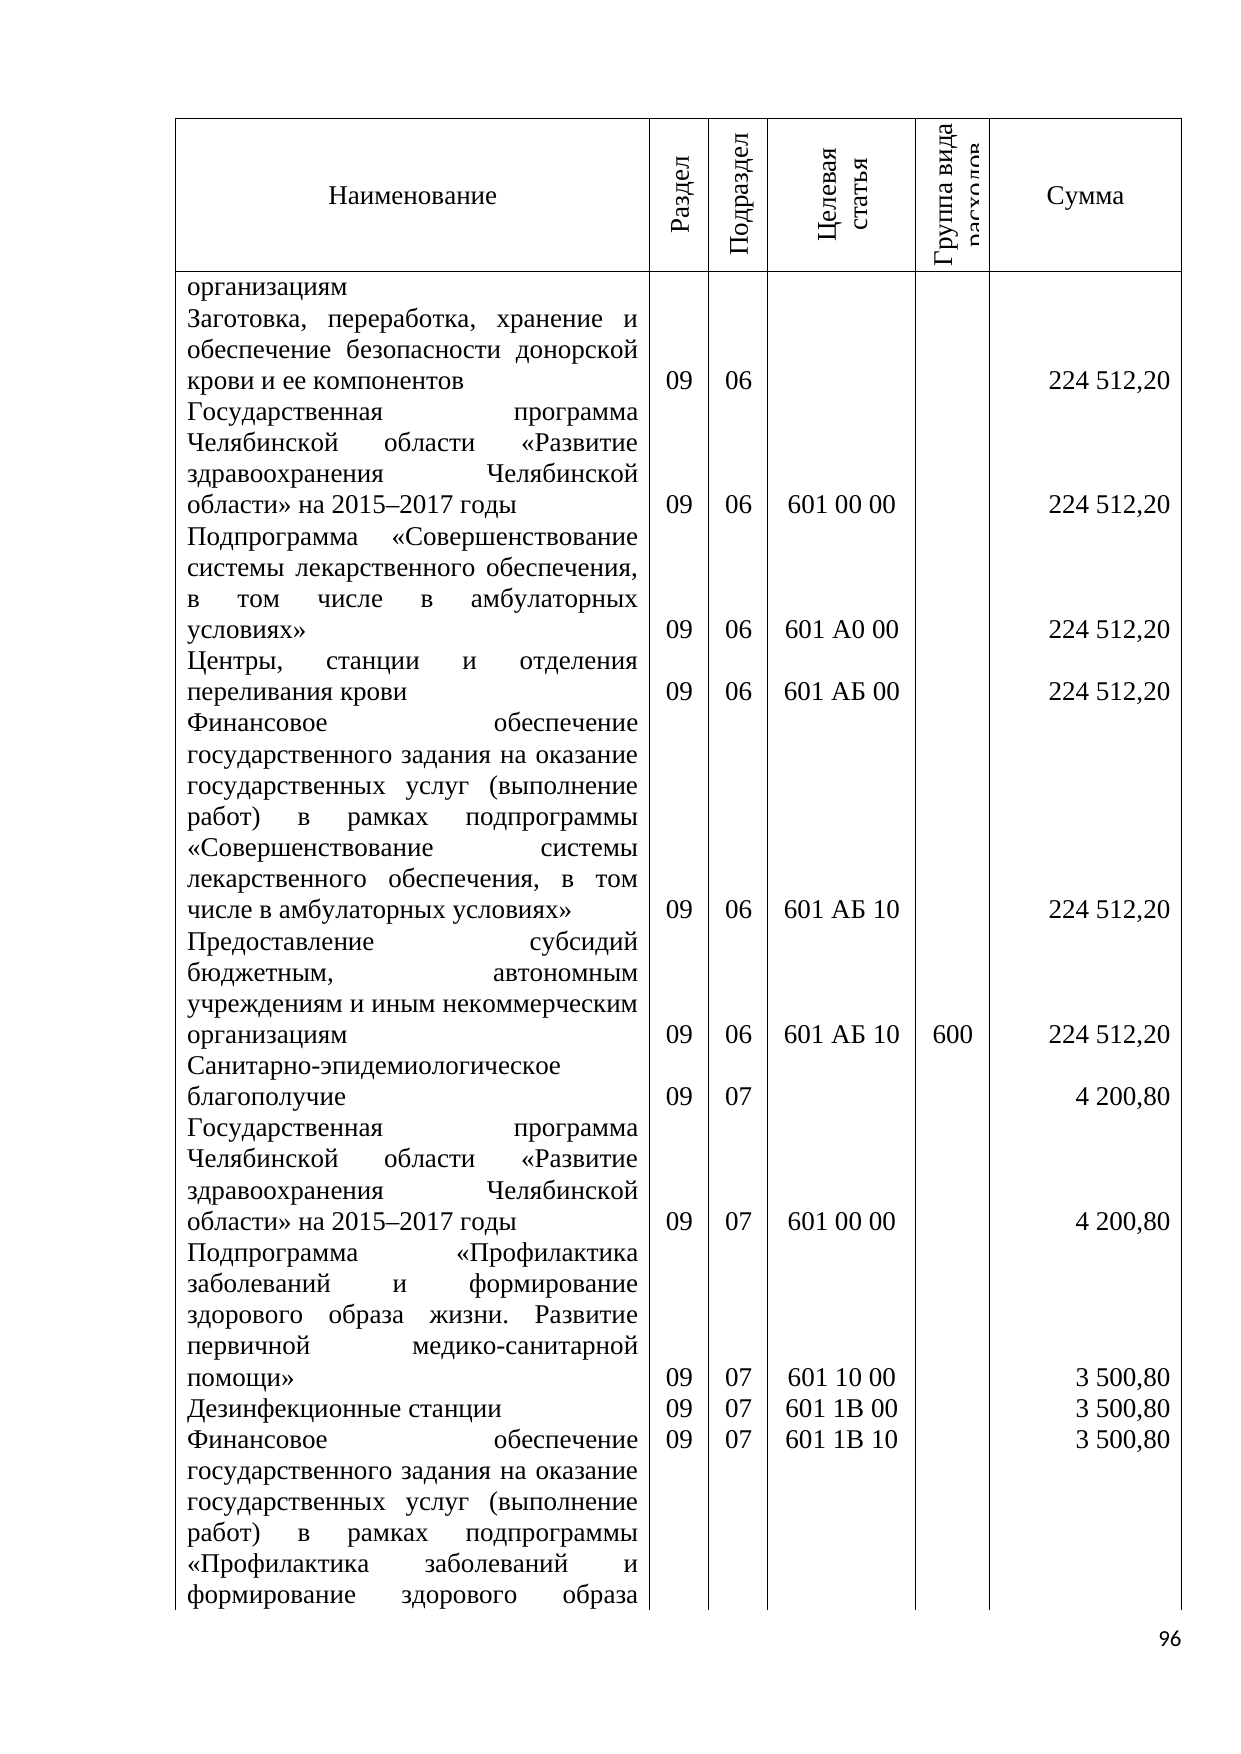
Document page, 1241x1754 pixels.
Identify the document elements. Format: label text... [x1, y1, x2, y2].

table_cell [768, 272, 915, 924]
table_header Наименование [176, 119, 649, 271]
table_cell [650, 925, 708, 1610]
table_header Целевая статья [768, 119, 915, 271]
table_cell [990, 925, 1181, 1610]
table_header Подраздел [709, 119, 767, 271]
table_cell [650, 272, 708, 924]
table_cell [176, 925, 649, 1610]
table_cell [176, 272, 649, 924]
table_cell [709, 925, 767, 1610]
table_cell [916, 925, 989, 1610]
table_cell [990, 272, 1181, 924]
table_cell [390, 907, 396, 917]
table_header Сумма [990, 119, 1181, 271]
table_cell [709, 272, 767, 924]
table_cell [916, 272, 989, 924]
table_header Группа вида расходов [916, 119, 989, 271]
table_header Раздел [650, 119, 708, 271]
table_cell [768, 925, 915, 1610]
